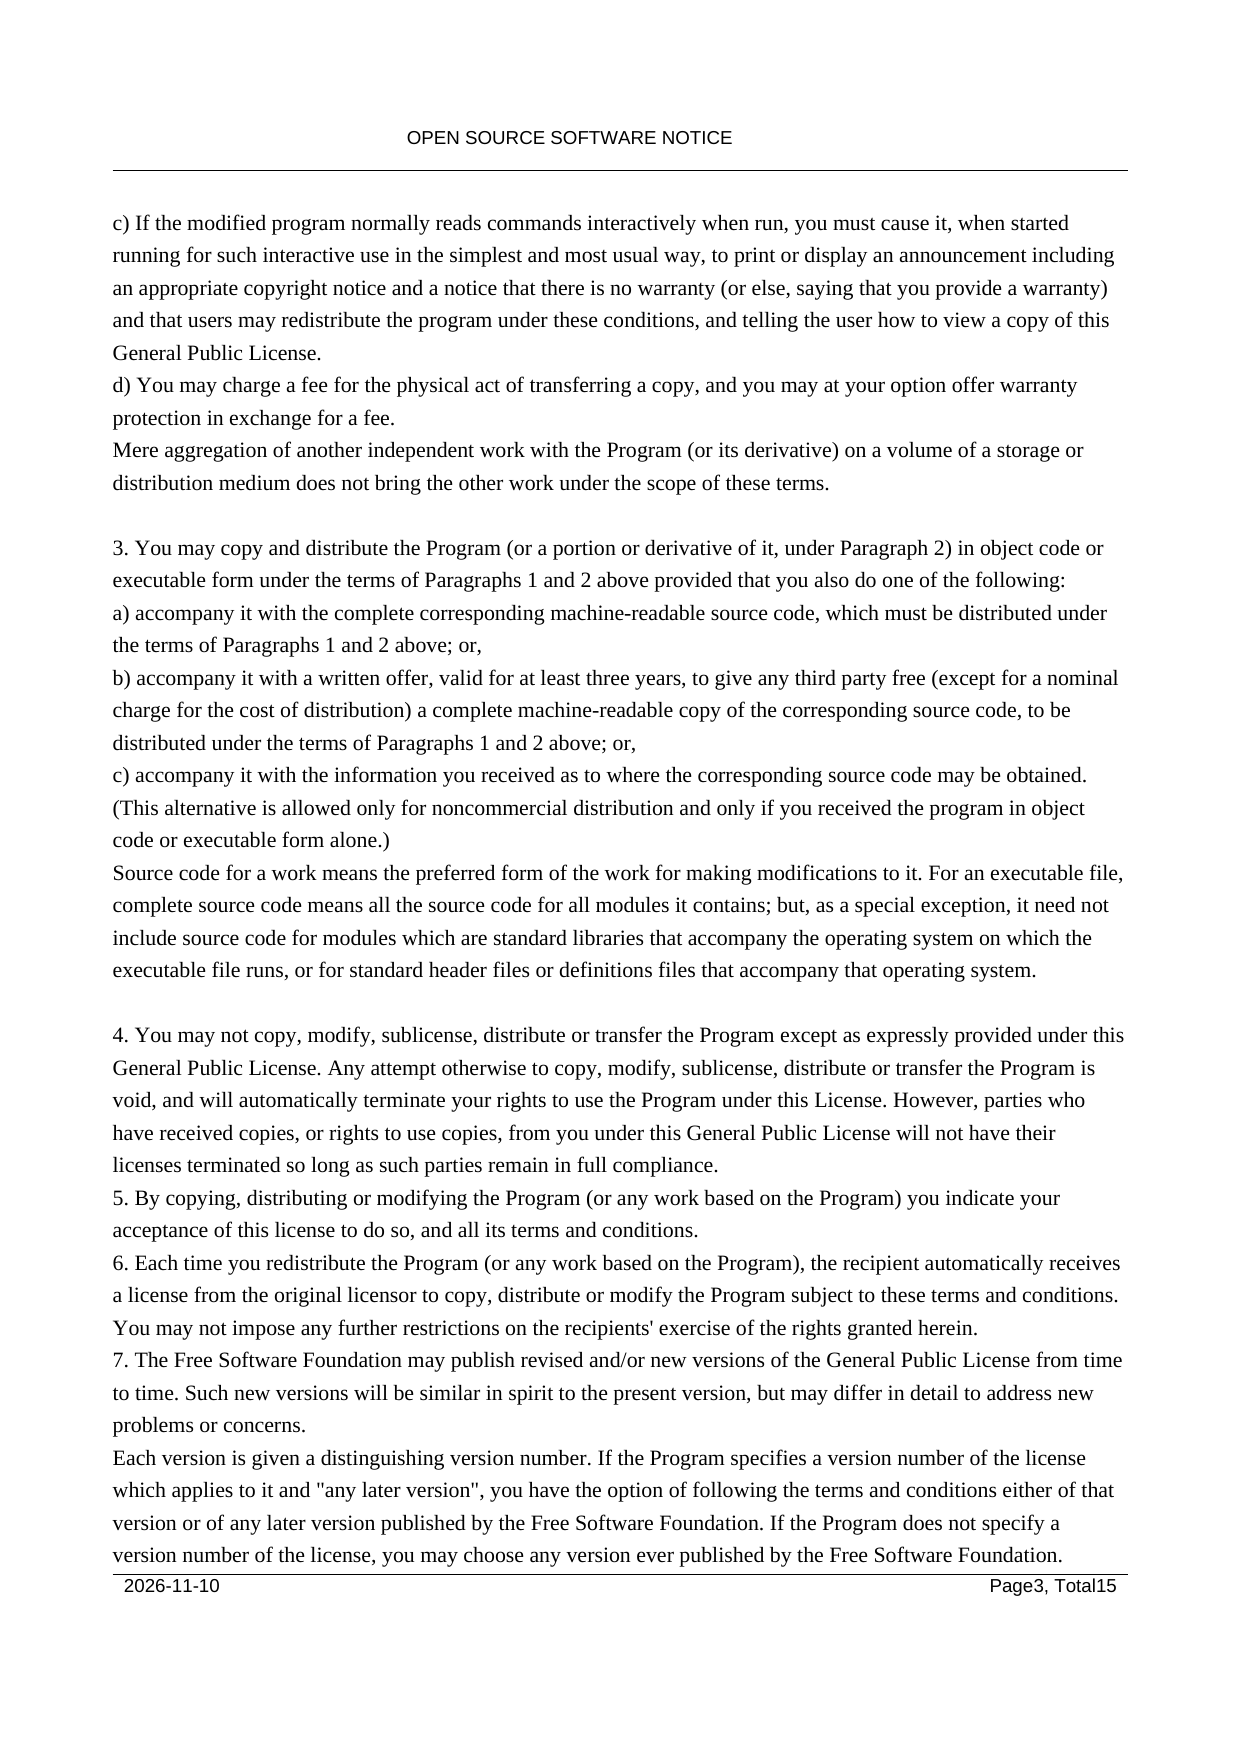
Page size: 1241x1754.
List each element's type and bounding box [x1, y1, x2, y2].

text [112, 206, 1128, 1571]
